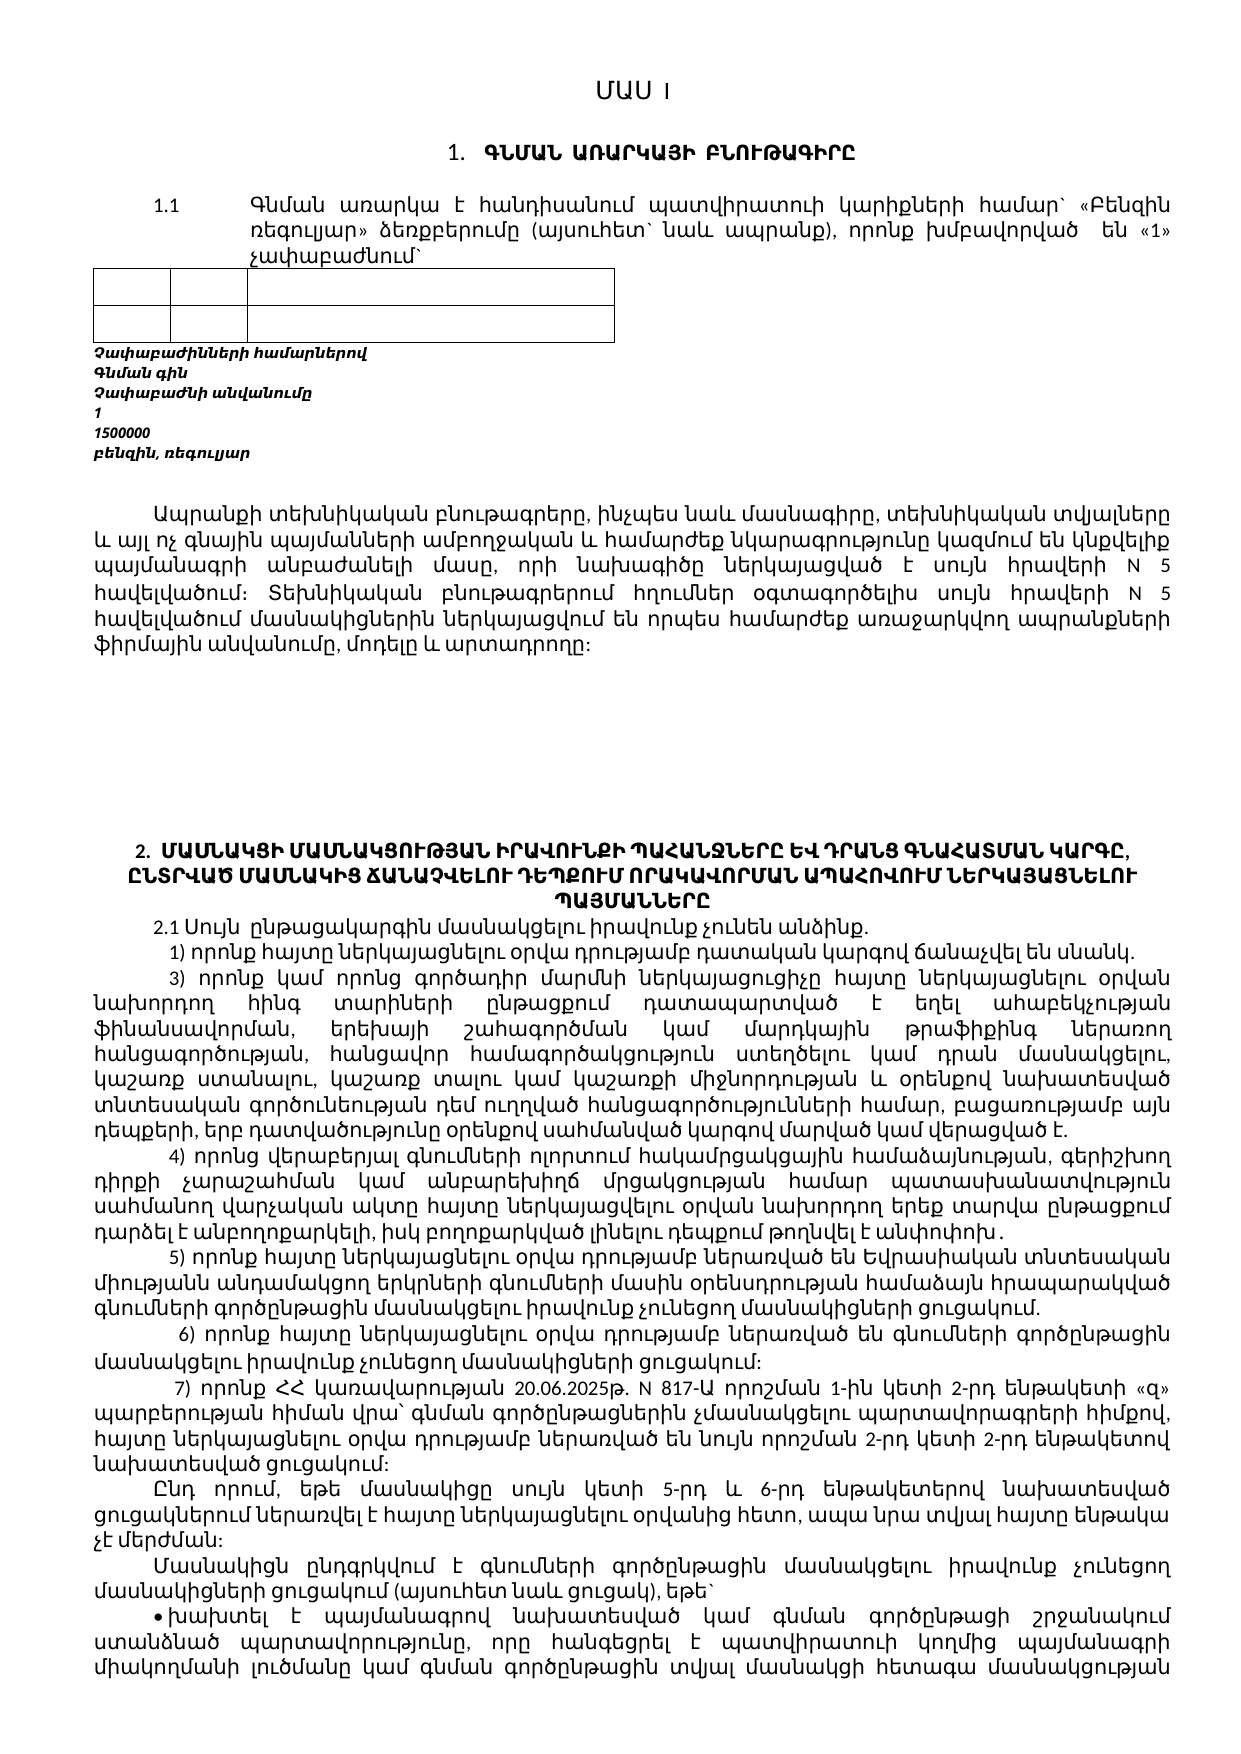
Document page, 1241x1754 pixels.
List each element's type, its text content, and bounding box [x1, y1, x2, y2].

text ՄԱՍ I [94, 75, 1171, 106]
text Մասնակիցն ընդգրկվում է գնումների գործընթացին մասնակցելու իրավունք չունեցող մասնակիցների ցուցակում (այսուհետ նաև ցուցակ), եթե` [94, 1553, 1171, 1604]
list ԳՆՄԱՆ ԱՌԱՐԿԱՅԻ ԲՆՈՒԹԱԳԻՐԸ [131, 136, 1171, 167]
text Ընդ որում, եթե մասնակիցը սույն կետի 5-րդ և 6-րդ ենթակետերով նախատեսված ցուցակներում ներառվել է հայտը ներկայացնելու օրվանից հետո, ապա նրա տվյալ հայտը ենթակա չէ մերժման: [94, 1477, 1171, 1553]
text 2. ՄԱՍՆԱԿՑԻ ՄԱՍՆԱԿՑՈՒԹՅԱՆ ԻՐԱՎՈՒՆՔԻ ՊԱՀԱՆՋՆԵՐԸ ԵՎ ԴՐԱՆՑ ԳՆԱՀԱՏՄԱՆ ԿԱՐԳԸ, ԸՆՏՐՎԱԾ ՄԱՍՆԱԿԻՑ ՃԱՆԱՉՎԵԼՈՒ ԴԵՊՔՈՒՄ ՈՐԱԿԱՎՈՐՄԱՆ ԱՊԱՀՈՎՈՒՄ ՆԵՐԿԱՅԱՑՆԵԼՈՒ ՊԱՅՄԱՆՆԵՐԸ [94, 838, 1171, 914]
text 7) որոնք ՀՀ կառավարության 20.06.2025թ. N 817-Ա որոշման 1-ին կետի 2-րդ ենթակետի «զ» պարբերության հիման վրա՝ գնման գործընթացներին չմասնակցելու պարտավորագրերի հիմքով, հայտը ներկայացնելու օրվա դրությամբ ներառված են նույն որոշման 2-րդ կետի 2-րդ ենթակետով նախատեսված ցուցակում: [94, 1375, 1171, 1477]
text 3) որոնք կամ որոնց գործադիր մարմնի ներկայացուցիչը հայտը ներկայացնելու օրվան նախորդող հինգ տարիների ընթացքում դատապարտված է եղել ահաբեկչության ֆինանսավորման, երեխայի շահագործման կամ մարդկային թրաֆիքինգ ներառող հանցագործության, հանցավոր համագործակցություն ստեղծելու կամ դրան մասնակցելու, կաշառք ստանալու, կաշառք տալու կամ կաշառքի միջնորդության և օրենքով նախատեսված տնտեսական գործունեության դեմ ուղղված հանցագործությունների համար, բացառությամբ այն դեպքերի, երբ դատվածությունը օրենքով սահմանված կարգով մարված կամ վերացված է. [94, 965, 1171, 1143]
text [94, 1604, 1171, 1680]
subtitle Գնման առարկա է հանդիսանում պատվիրատուի կարիքների համար` «Բենզին ռեգուլյար» ձեռքբերումը (այսուհետ` նաև ապրանք), որոնք խմբավորված են «1» չափաբաժնում` [153, 192, 1171, 268]
text 6) որոնք հայտը ներկայացնելու օրվա դրությամբ ներառված են գնումների գործընթացին մասնակցելու իրավունք չունեցող մասնակիցների ցուցակում: [94, 1321, 1171, 1375]
text 1) որոնք հայտը ներկայացնելու օրվա դրությամբ դատական կարգով ճանաչվել են սնանկ. [94, 939, 1171, 965]
text Ապրանքի տեխնիկական բնութագրերը, ինչպես նաև մասնագիրը, տեխնիկական տվյալները և այլ ոչ գնային պայմանների ամբողջական և համարժեք նկարագրությունը կազմում են կնքվելիք պայմանագրի անբաժանելի մասը, որի նախագիծը ներկայացված է սույն հրավերի N 5 հավելվածում։ Տեխնիկական բնութագրերում հղումներ օգտագործելիս սույն հրավերի N 5 հավելվածում մասնակիցներին ներկայացվում են որպես համարժեք առաջարկվող ապրանքների ֆիրմային անվանումը, մոդելը և արտադրողը: [94, 501, 1171, 657]
text 5) որոնք հայտը ներկայացնելու օրվա դրությամբ ներառված են Եվրասիական տնտեսական միությանն անդամակցող երկրների գնումների մասին օրենսդրության համաձայն հրապարակված գնումների գործընթացին մասնակցելու իրավունք չունեցող մասնակիցների ցուցակում. [94, 1244, 1171, 1321]
text 2.1 Սույն ընթացակարգին մասնակցելու իրավունք չունեն անձինք. [94, 914, 1171, 939]
text 4) որոնց վերաբերյալ գնումների ոլորտում հակամրցակցային համաձայնության, գերիշխող դիրքի չարաշահման կամ անբարեխիղճ մրցակցության համար պատասխանատվություն սահմանող վարչական ակտը հայտը ներկայացվելու օրվան նախորդող երեք տարվա ընթացքում դարձել է անբողոքարկելի, իսկ բողոքարկված լինելու դեպքում թողնվել է անփոփոխ․ [94, 1143, 1171, 1244]
